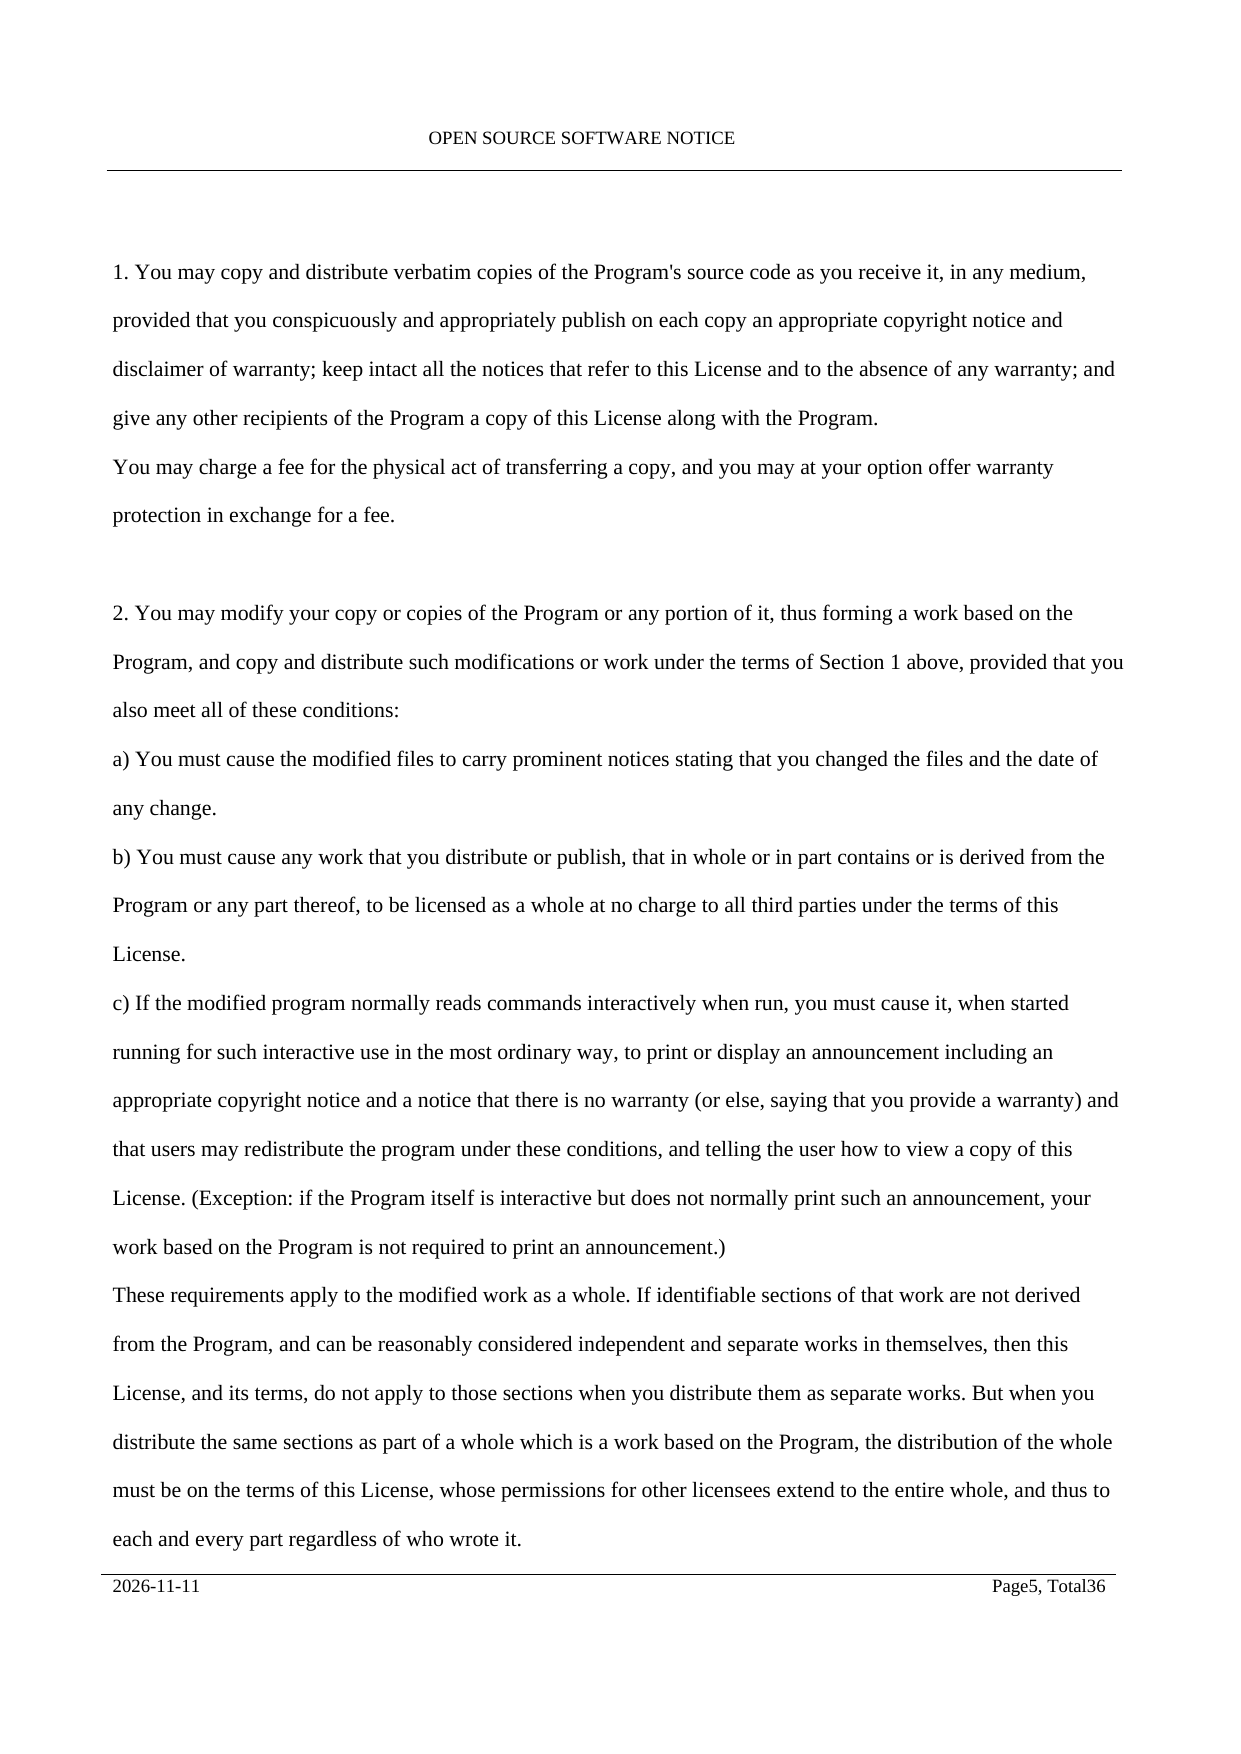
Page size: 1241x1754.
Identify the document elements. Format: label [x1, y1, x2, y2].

text [112, 206, 1128, 1555]
